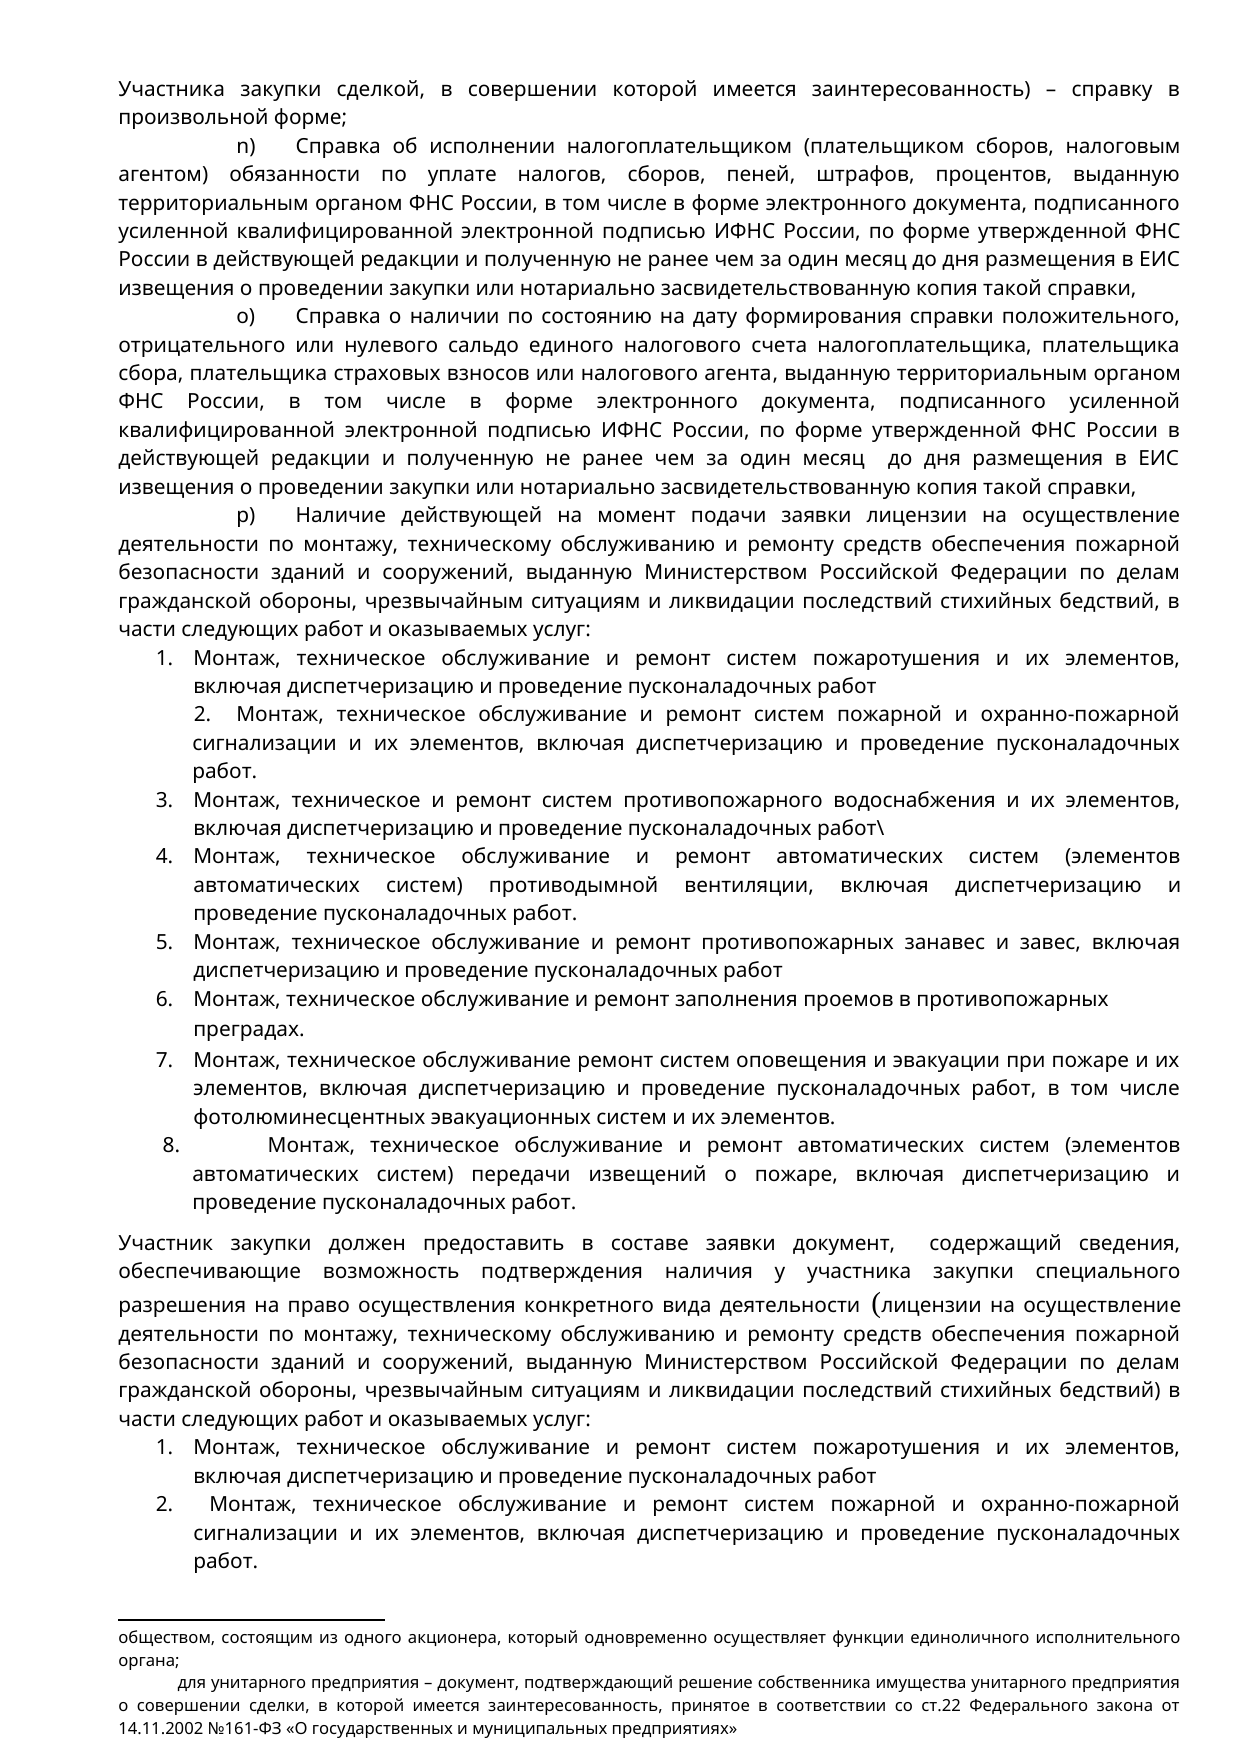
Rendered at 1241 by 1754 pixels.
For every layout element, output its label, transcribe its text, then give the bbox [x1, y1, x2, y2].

list Монтаж, техническое обслуживание и ремонт противопожарных занавес и завес, включая диспетчеризацию и проведение пусконаладочных работ [156, 927, 1181, 984]
list Монтаж, техническое обслуживание и ремонт систем пожаротушения и их элементов, включая диспетчеризацию и проведение пусконаладочных работ [156, 643, 1181, 699]
list Справка о наличии по состоянию на дату формирования справки положительного, отрицательного или нулевого сальдо единого налогового счета налогоплательщика, плательщика сбора, плательщика страховых взносов или налогового агента, выданную территориальным органом ФНС России, в том числе в форме электронного документа, подписанного усиленной квалифицированной электронной подписью ИФНС России, по форме утвержденной ФНС России в действующей редакции и полученную не ранее чем за один месяц до дня размещения в ЕИС извещения о проведении закупки или нотариально засвидетельствованную копия такой справки, [118, 301, 1181, 500]
list Монтаж, техническое обслуживание и ремонт заполнения проемов в противопожарных преградах. [156, 984, 1181, 1043]
list Монтаж, техническое и ремонт систем противопожарного водоснабжения и их элементов, включая диспетчеризацию и проведение пусконаладочных работ\ [156, 785, 1181, 842]
list Монтаж, техническое обслуживание ремонт систем оповещения и эвакуации при пожаре и их элементов, включая диспетчеризацию и проведение пусконаладочных работ, в том числе фотолюминесцентных эвакуационных систем и их элементов. [156, 1045, 1181, 1130]
list Справка об исполнении налогоплательщиком (плательщиком сборов, налоговым агентом) обязанности по уплате налогов, сборов, пеней, штрафов, процентов, выданную территориальным органом ФНС России, в том числе в форме электронного документа, подписанного усиленной квалифицированной электронной подписью ИФНС России, по форме утвержденной ФНС России в действующей редакции и полученную не ранее чем за один месяц до дня размещения в ЕИС извещения о проведении закупки или нотариально засвидетельствованную копия такой справки, [118, 131, 1181, 301]
list Монтаж, техническое обслуживание и ремонт автоматических систем (элементов автоматических систем) передачи извещений о пожаре, включая диспетчеризацию и проведение пусконаладочных работ. [162, 1130, 1181, 1216]
list Наличие действующей на момент подачи заявки лицензии на осуществление деятельности по монтажу, техническому обслуживанию и ремонту средств обеспечения пожарной безопасности зданий и сооружений, выданную Министерством Российской Федерации по делам гражданской обороны, чрезвычайным ситуациям и ликвидации последствий стихийных бедствий, в части следующих работ и оказываемых услуг: [118, 500, 1181, 643]
list Монтаж, техническое обслуживание и ремонт систем пожарной и охранно-пожарной сигнализации и их элементов, включая диспетчеризацию и проведение пусконаладочных работ. [156, 1489, 1181, 1574]
list Монтаж, техническое обслуживание и ремонт систем пожаротушения и их элементов, включая диспетчеризацию и проведение пусконаладочных работ [156, 1432, 1181, 1489]
text 2. Монтаж, техническое обслуживание и ремонт систем пожарной и охранно-пожарной сигнализации и их элементов, включая диспетчеризацию и проведение пусконаладочных работ. [118, 699, 1181, 785]
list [118, 74, 1181, 131]
list Монтаж, техническое обслуживание и ремонт автоматических систем (элементов автоматических систем) противодымной вентиляции, включая диспетчеризацию и проведение пусконаладочных работ. [156, 842, 1181, 927]
text Участник закупки должен предоставить в составе заявки документ, содержащий сведения, обеспечивающие возможность подтверждения наличия у участника закупки специального разрешения на право осуществления конкретного вида деятельности (лицензии на осуществление деятельности по монтажу, техническому обслуживанию и ремонту средств обеспечения пожарной безопасности зданий и сооружений, выданную Министерством Российской Федерации по делам гражданской обороны, чрезвычайным ситуациям и ликвидации последствий стихийных бедствий) в части следующих работ и оказываемых услуг: [118, 1228, 1181, 1432]
